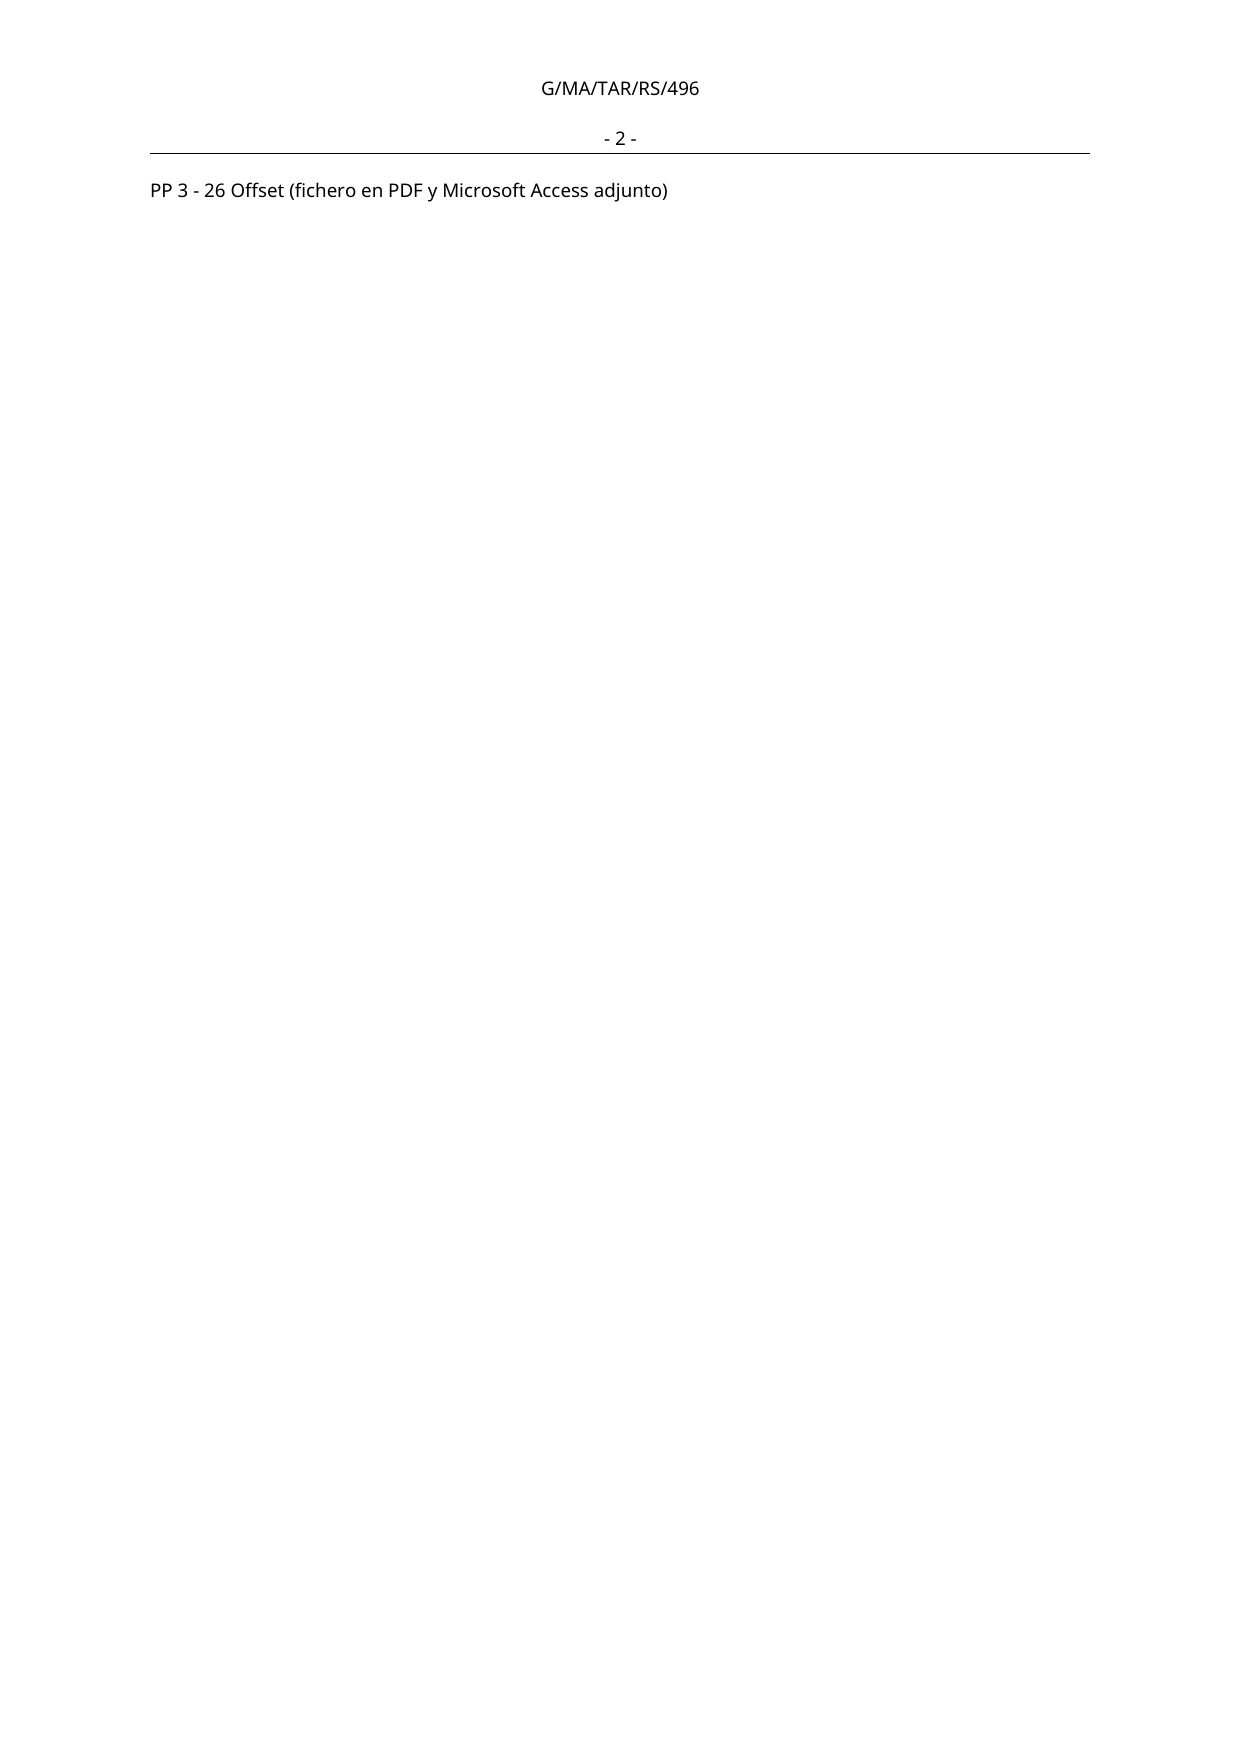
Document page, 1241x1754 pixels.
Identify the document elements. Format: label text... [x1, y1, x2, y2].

text PP 3 - 26 Offset (fichero en PDF y Microsoft Access adjunto) [150, 177, 1090, 203]
